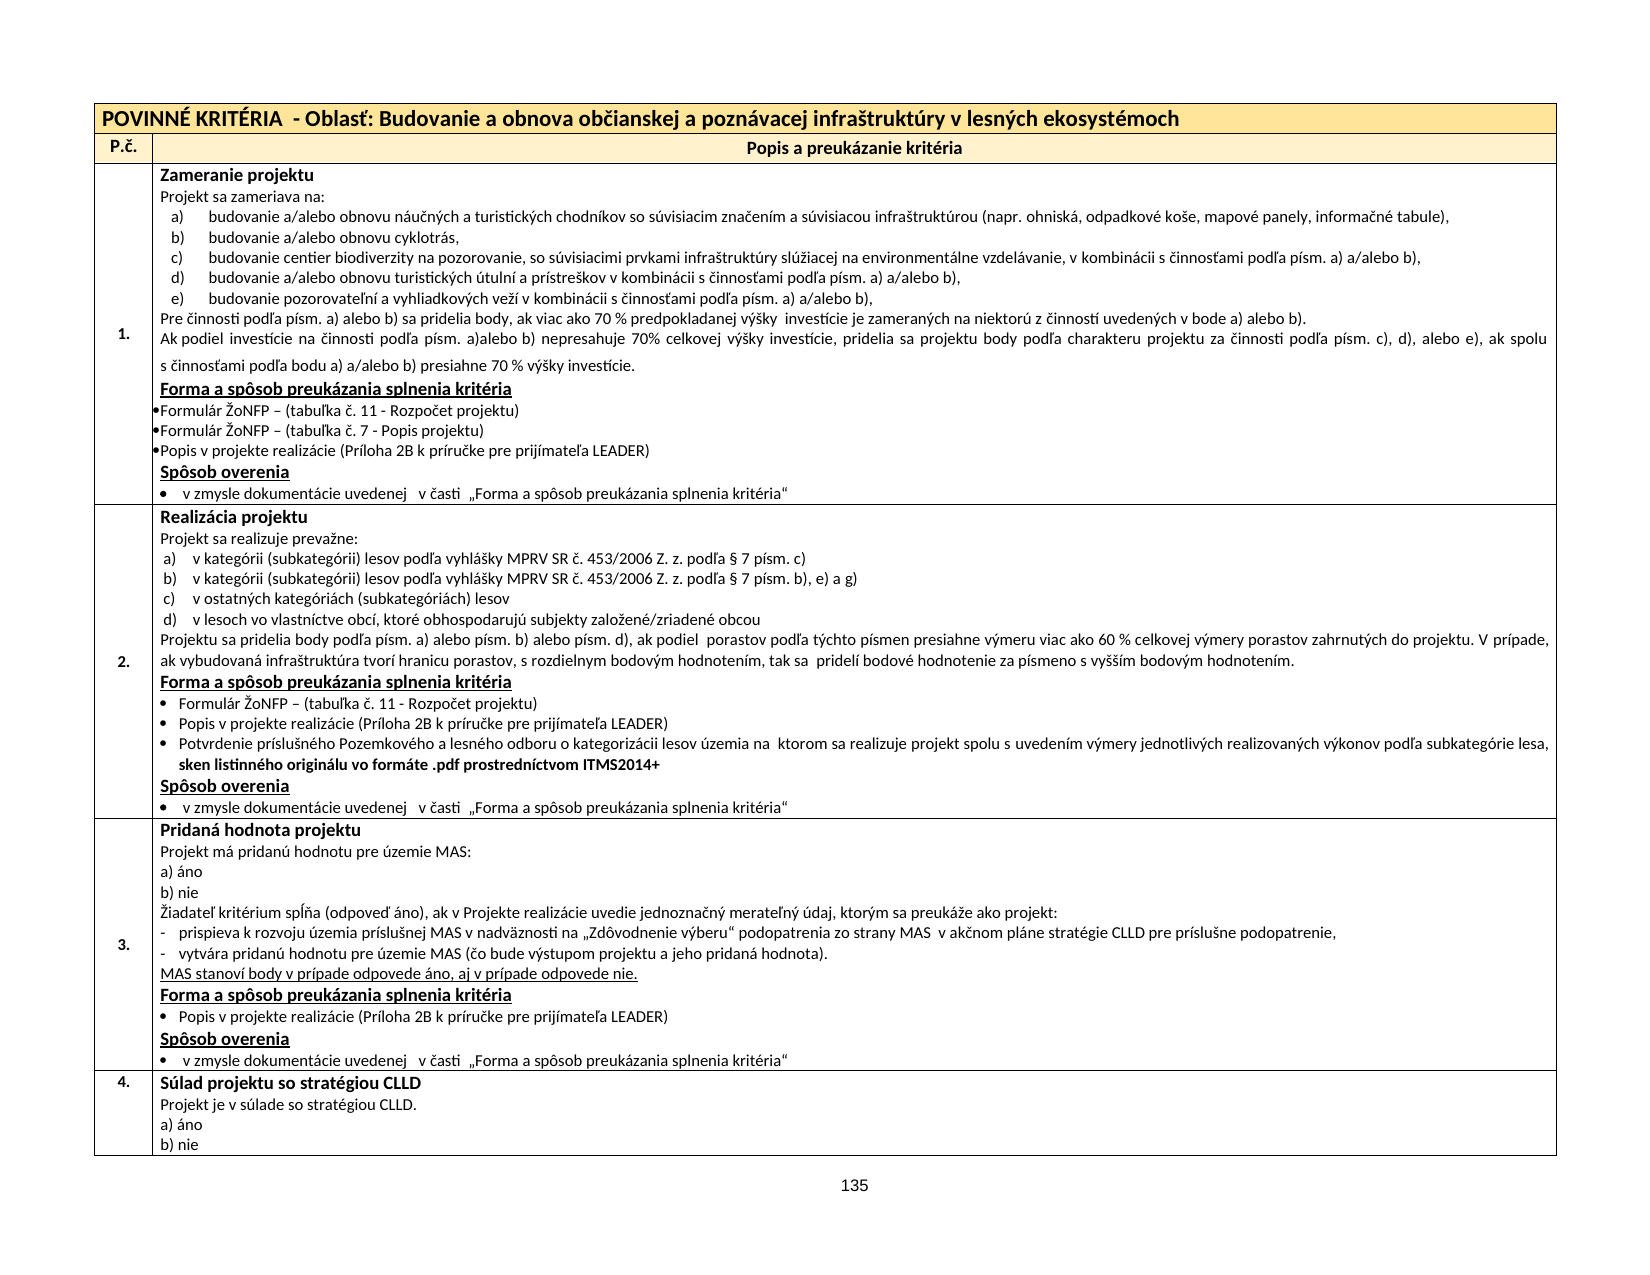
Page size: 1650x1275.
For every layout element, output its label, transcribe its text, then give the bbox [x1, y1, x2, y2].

table_cell Realizácia projektu Projekt sa realizuje prevažne: v kategórii (subkategórii) lesov podľa vyhlášky MPRV SR č. 453/2006 Z. z. podľa § 7 písm. c) v kategórii (subkategórii) lesov podľa vyhlášky MPRV SR č. 453/2006 Z. z. podľa § 7 písm. b), e) a g) v ostatných kategóriách (subkategóriách) lesov v lesoch vo vlastníctve obcí, ktoré obhospodarujú subjekty založené/zriadené obcou Projektu sa pridelia body podľa písm. a) alebo písm. b) alebo písm. d), ak podiel porastov podľa týchto písmen presiahne výmeru viac ako 60 % celkovej výmery porastov zahrnutých do projektu. V prípade, ak vybudovaná infraštruktúra tvorí hranicu porastov, s rozdielnym bodovým hodnotením, tak sa pridelí bodové hodnotenie za písmeno s vyšším bodovým hodnotením. Forma a spôsob preukázania splnenia kritéria Formulár ŽoNFP – (tabuľka č. 11 - Rozpočet projektu) Popis v projekte realizácie (Príloha 2B k príručke pre prijímateľa LEADER) Potvrdenie príslušného Pozemkového a lesného odboru o kategorizácii lesov územia na ktorom sa realizuje projekt spolu s uvedením výmery jednotlivých realizovaných výkonov podľa subkategórie lesa, sken listinného originálu vo formáte .pdf prostredníctvom ITMS2014+ Spôsob overenia v zmysle dokumentácie uvedenej v časti „Forma a spôsob preukázania splnenia kritéria“ [153, 505, 1556, 817]
table_cell 4. [95, 1071, 152, 1155]
table_cell Zameranie projektu Projekt sa zameriava na: budovanie a/alebo obnovu náučných a turistických chodníkov so súvisiacim značením a súvisiacou infraštruktúrou (napr. ohniská, odpadkové koše, mapové panely, informačné tabule), budovanie a/alebo obnovu cyklotrás, budovanie centier biodiverzity na pozorovanie, so súvisiacimi prvkami infraštruktúry slúžiacej na environmentálne vzdelávanie, v kombinácii s činnosťami podľa písm. a) a/alebo b), budovanie a/alebo obnovu turistických útulní a prístreškov v kombinácii s činnosťami podľa písm. a) a/alebo b), budovanie pozorovateľní a vyhliadkových veží v kombinácii s činnosťami podľa písm. a) a/alebo b), Pre činnosti podľa písm. a) alebo b) sa pridelia body, ak viac ako 70 % predpokladanej výšky investície je zameraných na niektorú z činností uvedených v bode a) alebo b). Ak podiel investície na činnosti podľa písm. a)alebo b) nepresahuje 70% celkovej výšky investície, pridelia sa projektu body podľa charakteru projektu za činnosti podľa písm. c), d), alebo e), ak spolu s činnosťami podľa bodu a) a/alebo b) presiahne 70 % výšky investície. Forma a spôsob preukázania splnenia kritéria Formulár ŽoNFP – (tabuľka č. 11 - Rozpočet projektu) Formulár ŽoNFP – (tabuľka č. 7 - Popis projektu) Popis v projekte realizácie (Príloha 2B k príručke pre prijímateľa LEADER) Spôsob overenia v zmysle dokumentácie uvedenej v časti „Forma a spôsob preukázania splnenia kritéria“ [153, 164, 1556, 504]
table_cell Popis a preukázanie kritéria [153, 134, 1556, 162]
table_cell POVINNÉ KRITÉRIA - Oblasť: Budovanie a obnova občianskej a poznávacej infraštruktúry v lesných ekosystémoch [95, 104, 1556, 133]
table_cell Pridaná hodnota projektu Projekt má pridanú hodnotu pre územie MAS: a) áno b) nie Žiadateľ kritérium spĺňa (odpoveď áno), ak v Projekte realizácie uvedie jednoznačný merateľný údaj, ktorým sa preukáže ako projekt: prispieva k rozvoju územia príslušnej MAS v nadväznosti na „Zdôvodnenie výberu“ podopatrenia zo strany MAS v akčnom pláne stratégie CLLD pre príslušne podopatrenie, vytvára pridanú hodnotu pre územie MAS (čo bude výstupom projektu a jeho pridaná hodnota). MAS stanoví body v prípade odpovede áno, aj v prípade odpovede nie. Forma a spôsob preukázania splnenia kritéria Popis v projekte realizácie (Príloha 2B k príručke pre prijímateľa LEADER) Spôsob overenia v zmysle dokumentácie uvedenej v časti „Forma a spôsob preukázania splnenia kritéria“ [153, 819, 1556, 1070]
table_cell P.č. [95, 134, 152, 162]
table_cell 3. [95, 819, 152, 1070]
table_cell 2. [95, 505, 152, 817]
table_cell 1. [95, 164, 152, 504]
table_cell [153, 1071, 1556, 1155]
